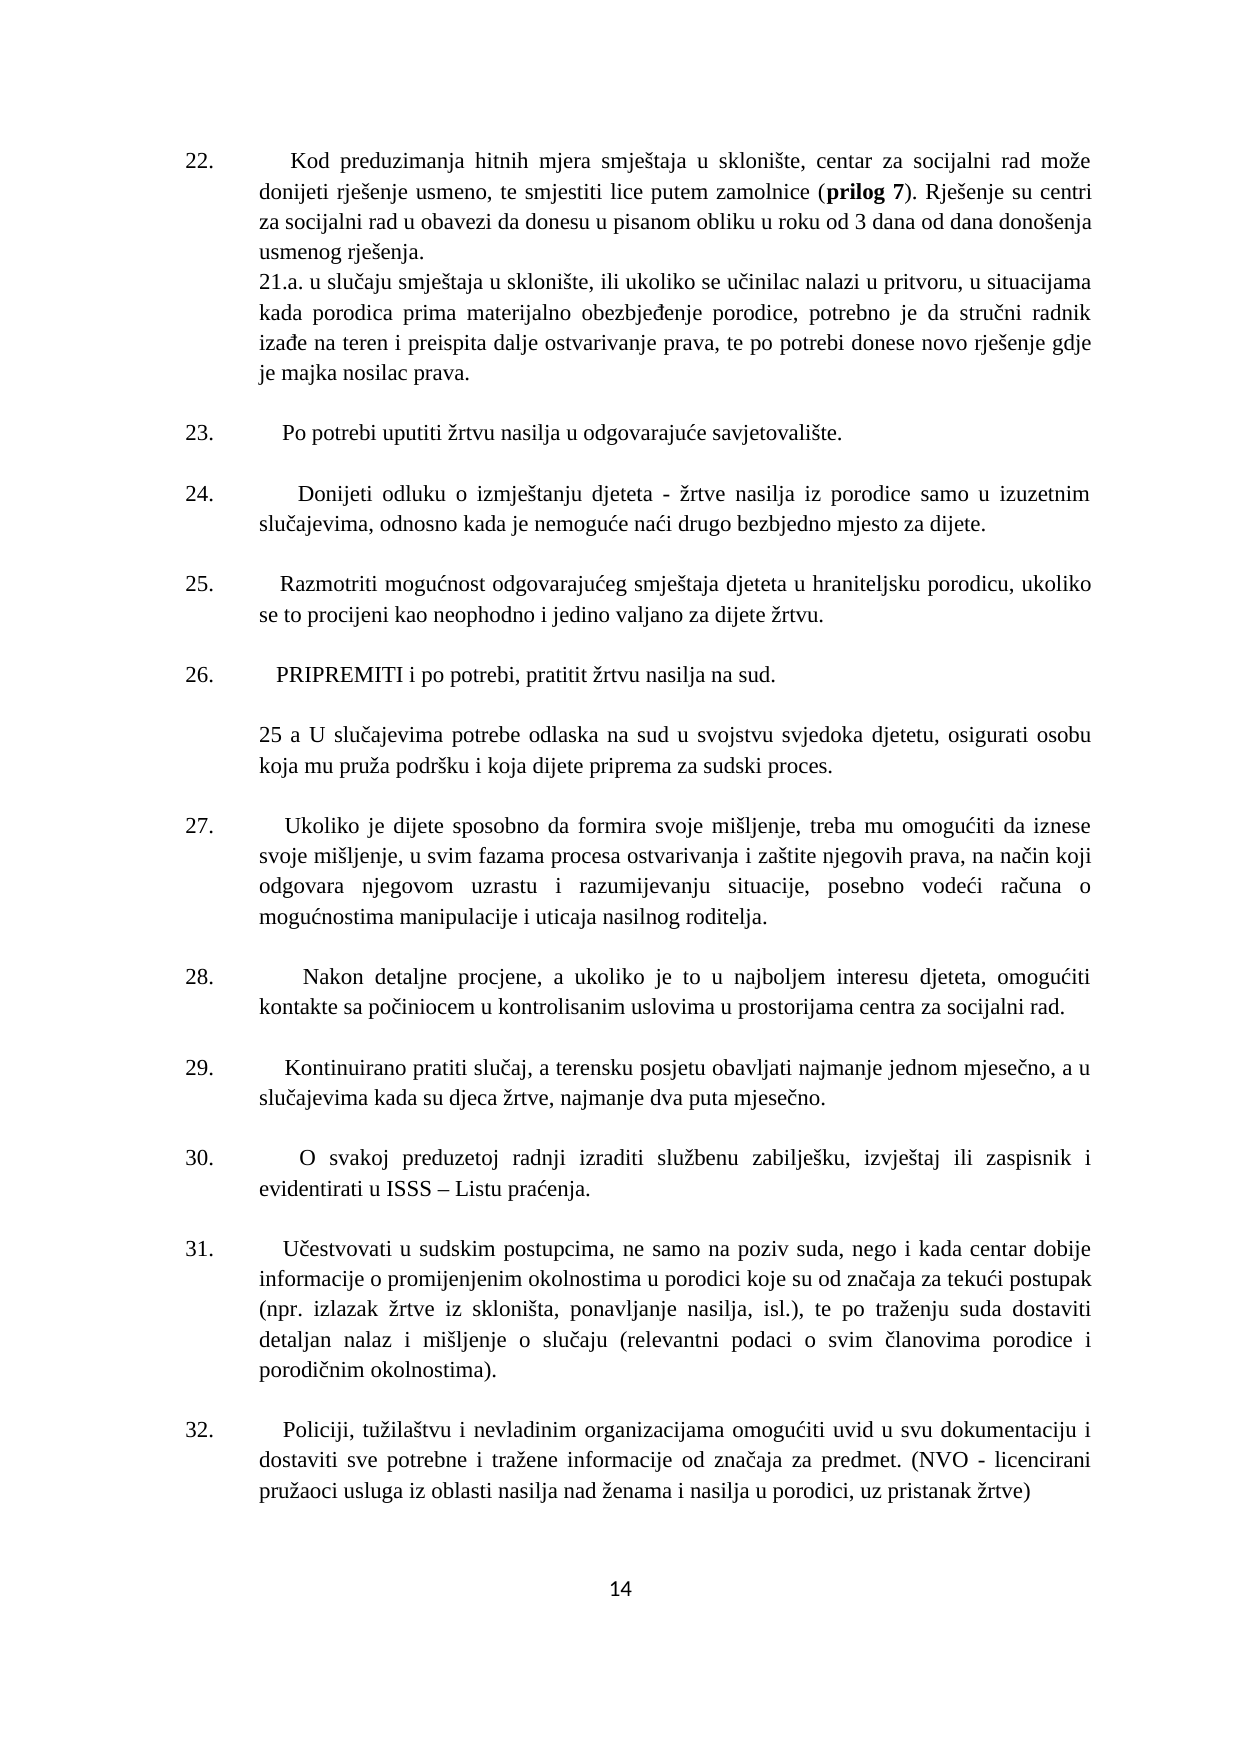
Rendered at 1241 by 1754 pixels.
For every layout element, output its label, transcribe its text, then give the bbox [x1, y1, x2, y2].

text 25 a U slučajevima potrebe odlaska na sud u svojstvu svjedoka djetetu, osigurati osobu koja mu pruža podršku i koja dijete priprema za sudski proces. [259, 722, 1093, 778]
list Policiji, tužilaštvu i nevladinim organizacijama omogućiti uvid u svu dokumentaciju i dostaviti sve potrebne i tražene informacije od značaja za predmet. (NVO - licencirani pružaoci usluga iz oblasti nasilja nad ženama i nasilja u porodici, uz pristanak žrtve) [185, 1416, 1093, 1503]
list PRIPREMITI i po potrebi, pratitit žrtvu nasilja na sud. [185, 661, 1093, 687]
list Kontinuirano pratiti slučaj, a terensku posjetu obavljati najmanje jednom mjesečno, a u slučajevima kada su djeca žrtve, najmanje dva puta mjesečno. [185, 1054, 1093, 1110]
list Kod preduzimanja hitnih mjera smještaja u sklonište, centar za socijalni rad može donijeti rješenje usmeno, te smjestiti lice putem zamolnice (prilog 7). Rješenje su centri za socijalni rad u obavezi da donesu u pisanom obliku u roku od 3 dana od dana donošenja usmenog rješenja. [185, 148, 1093, 264]
list Po potrebi uputiti žrtvu nasilja u odgovarajuće savjetovalište. [185, 419, 1093, 446]
list Razmotriti mogućnost odgovarajućeg smještaja djeteta u hraniteljsku porodicu, ukoliko se to procijeni kao neophodno i jedino valjano za dijete žrtvu. [185, 571, 1093, 627]
list Nakon detaljne procjene, a ukoliko je to u najboljem interesu djeteta, omogućiti kontakte sa počiniocem u kontrolisanim uslovima u prostorijama centra za socijalni rad. [185, 963, 1093, 1020]
list O svakoj preduzetoj radnji izraditi službenu zabilješku, izvještaj ili zaspisnik i evidentirati u ISSS – Listu praćenja. [185, 1144, 1093, 1201]
list Učestvovati u sudskim postupcima, ne samo na poziv suda, nego i kada centar dobije informacije o promijenjenim okolnostima u porodici koje su od značaja za tekući postupak (npr. izlazak žrtve iz skloništa, ponavljanje nasilja, isl.), te po traženju suda dostaviti detaljan nalaz i mišljenje o slučaju (relevantni podaci o svim članovima porodice i porodičnim okolnostima). [185, 1235, 1093, 1382]
list Donijeti odluku o izmještanju djeteta - žrtve nasilja iz porodice samo u izuzetnim slučajevima, odnosno kada je nemoguće naći drugo bezbjedno mjesto za dijete. [185, 480, 1093, 536]
list Ukoliko je dijete sposobno da formira svoje mišljenje, treba mu omogućiti da iznese svoje mišljenje, u svim fazama procesa ostvarivanja i zaštite njegovih prava, na način koji odgovara njegovom uzrastu i razumijevanju situacije, posebno vodeći računa o mogućnostima manipulacije i uticaja nasilnog roditelja. [185, 812, 1093, 929]
text 21.a. u slučaju smještaja u sklonište, ili ukoliko se učinilac nalazi u pritvoru, u situacijama kada porodica prima materijalno obezbjeđenje porodice, potrebno je da stručni radnik izađe na teren i preispita dalje ostvarivanje prava, te po potrebi donese novo rješenje gdje je majka nosilac prava. [259, 268, 1093, 385]
